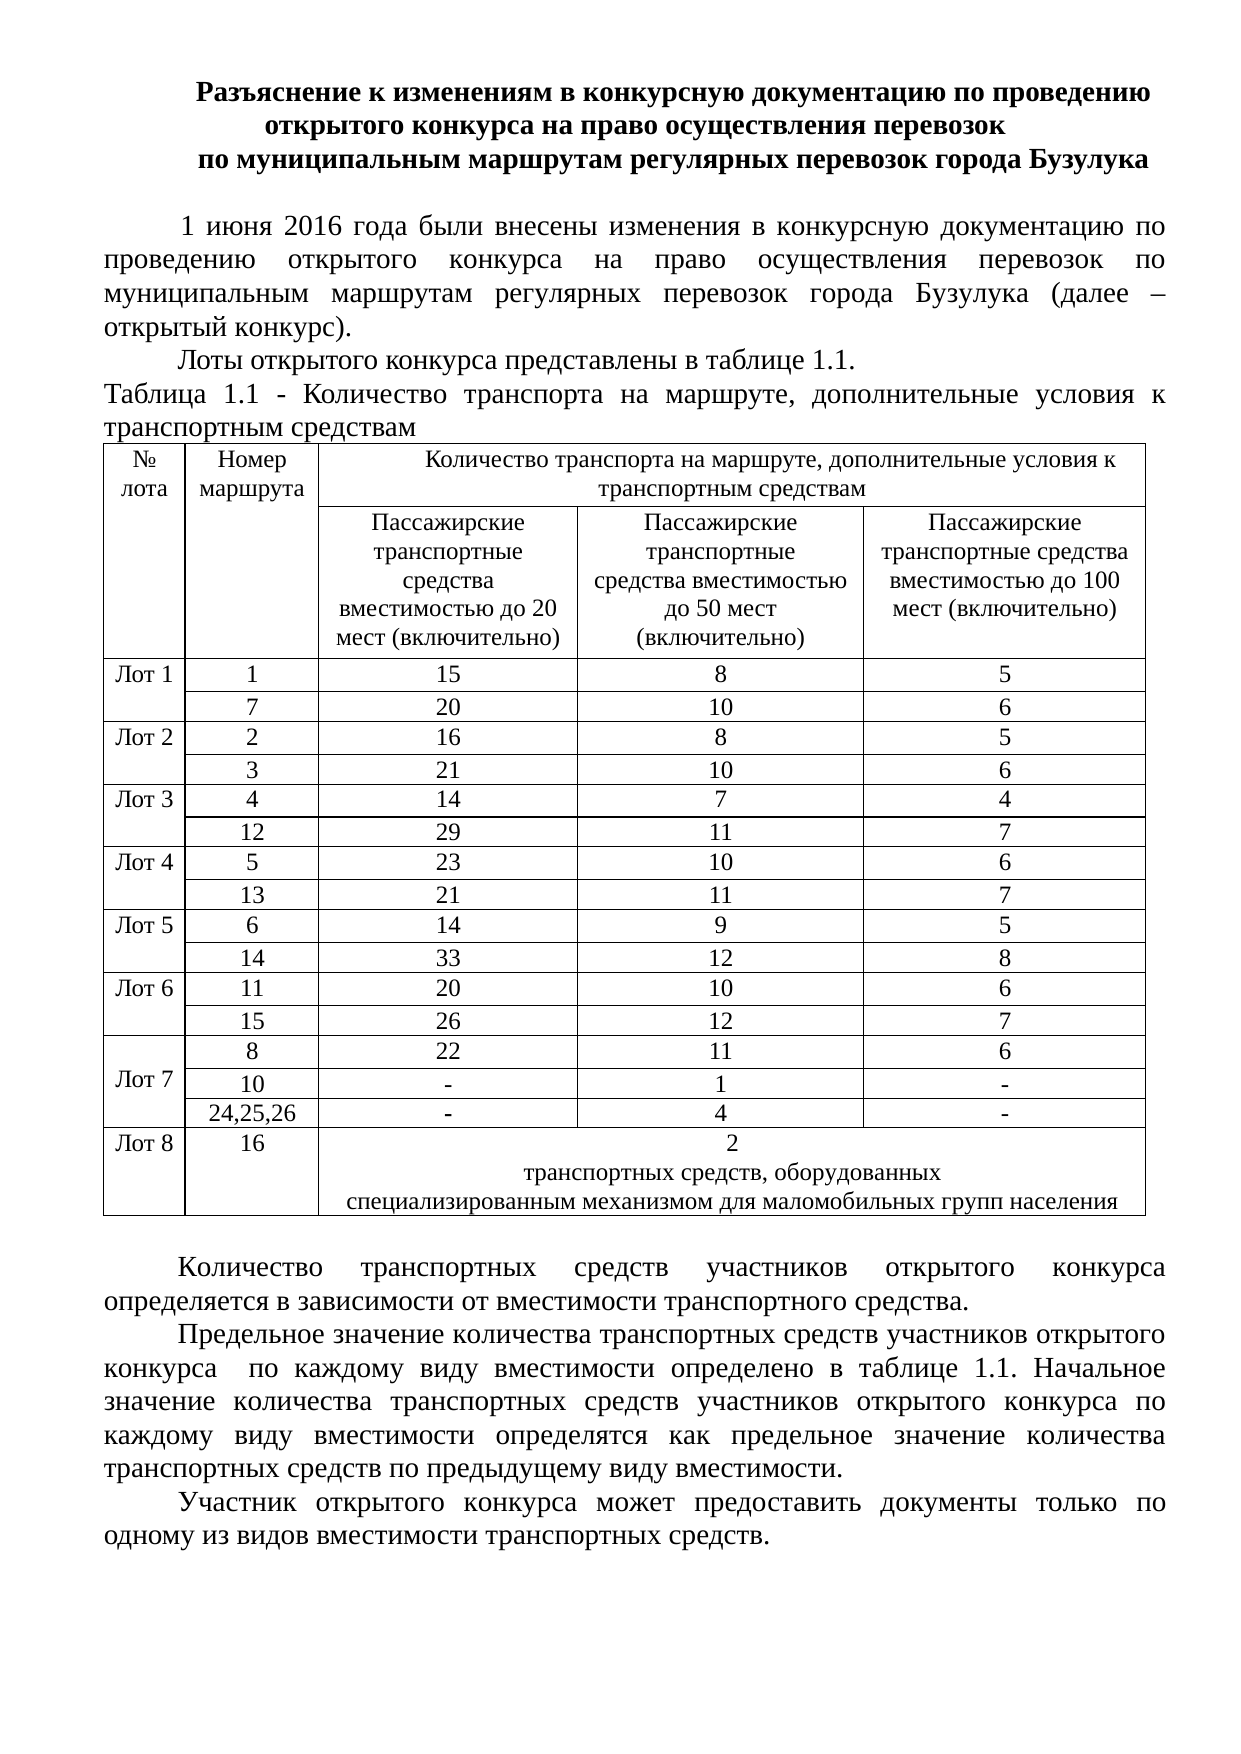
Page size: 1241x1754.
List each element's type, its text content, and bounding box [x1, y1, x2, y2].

table_cell 33 [319, 943, 577, 972]
table_cell 29 [319, 818, 577, 846]
table_cell 11 [578, 880, 863, 909]
text Разъяснение к изменениям в конкурсную документацию по проведению открытого конкурса на право осуществления перевозок [103, 74, 1167, 141]
table_cell 10 [578, 847, 863, 879]
table_cell 6 [864, 1036, 1145, 1068]
table_cell 20 [319, 692, 577, 721]
table_cell 1 [186, 659, 318, 691]
table_cell 7 [578, 785, 863, 816]
table_cell 7 [864, 1006, 1145, 1035]
text Таблица 1.1 - Количество транспорта на маршруте, дополнительные условия к транспортным средствам [103, 376, 1167, 443]
table_cell Лот 8 [104, 1128, 184, 1214]
table_cell 10 [578, 692, 863, 721]
text Количество транспортных средств участников открытого конкурса определяется в зависимости от вместимости транспортного средства. [103, 1249, 1167, 1316]
table_cell 23 [319, 847, 577, 879]
table_cell Пассажирские транспортные средства вместимостью до 20 мест (включительно) [319, 507, 577, 658]
table_cell Лот 2 [104, 722, 184, 783]
table_cell - [319, 1099, 577, 1127]
table_cell 16 [186, 1128, 318, 1214]
table_cell 26 [319, 1006, 577, 1035]
table_cell 3 [186, 755, 318, 783]
table_cell 10 [186, 1069, 318, 1097]
table_cell 21 [319, 880, 577, 909]
table_cell 20 [319, 973, 577, 1005]
table_cell 6 [864, 755, 1145, 783]
table_cell 12 [578, 1006, 863, 1035]
table_cell 4 [864, 785, 1145, 816]
table_cell 8 [186, 1036, 318, 1068]
table_cell 11 [578, 1036, 863, 1068]
table_cell Лот 4 [104, 847, 184, 909]
text Предельное значение количества транспортных средств участников открытого конкурса по каждому виду вместимости определено в таблице 1.1. Начальное значение количества транспортных средств участников открытого конкурса по каждому виду вместимости определятся как предельное значение количества транспортных средств по предыдущему виду вместимости. [103, 1316, 1167, 1484]
table_cell 7 [186, 692, 318, 721]
table_cell 6 [864, 692, 1145, 721]
table_cell 6 [864, 973, 1145, 1005]
table_cell 21 [319, 755, 577, 783]
text 1 июня 2016 года были внесены изменения в конкурсную документацию по проведению открытого конкурса на право осуществления перевозок по муниципальным маршрутам регулярных перевозок города Бузулука (далее – открытый конкурс). [103, 208, 1167, 342]
table_cell 4 [578, 1099, 863, 1127]
table_cell 11 [578, 818, 863, 846]
table_cell 6 [864, 847, 1145, 879]
table_cell 9 [578, 910, 863, 942]
table_cell - [319, 1069, 577, 1097]
table_cell 15 [186, 1006, 318, 1035]
table_cell 14 [319, 910, 577, 942]
table_cell 14 [186, 943, 318, 972]
table_cell 5 [864, 722, 1145, 754]
table_header Номер маршрута [186, 444, 318, 658]
table_cell 15 [319, 659, 577, 691]
text Участник открытого конкурса может предоставить документы только по одному из видов вместимости транспортных средств. [103, 1484, 1167, 1551]
table_cell 8 [578, 722, 863, 754]
text Лоты открытого конкурса представлены в таблице 1.1. [103, 342, 1167, 376]
table_cell 14 [319, 785, 577, 816]
text по муниципальным маршрутам регулярных перевозок города Бузулука [103, 141, 1167, 174]
table_cell 13 [186, 880, 318, 909]
table_cell 8 [578, 659, 863, 691]
table_cell Лот 1 [104, 659, 184, 721]
table_cell 8 [864, 943, 1145, 972]
table_cell Лот 3 [104, 785, 184, 846]
table_cell 10 [578, 973, 863, 1005]
table_cell 16 [319, 722, 577, 754]
table_cell 2 [186, 722, 318, 754]
table_cell 5 [864, 910, 1145, 942]
table_cell 12 [578, 943, 863, 972]
table_cell - [864, 1069, 1145, 1097]
table_cell 11 [186, 973, 318, 1005]
table_cell 10 [578, 755, 863, 783]
table_cell Лот 7 [104, 1036, 184, 1127]
table_cell 6 [186, 910, 318, 942]
table_cell 4 [186, 785, 318, 816]
table_cell 12 [186, 818, 318, 846]
table_cell - [864, 1099, 1145, 1127]
table_cell Пассажирские транспортные средства вместимостью до 100 мест (включительно) [864, 507, 1145, 658]
table_cell 1 [578, 1069, 863, 1097]
table_cell 7 [864, 818, 1145, 846]
table_cell 7 [864, 880, 1145, 909]
table_cell 22 [319, 1036, 577, 1068]
table_cell 24,25,26 [186, 1099, 318, 1127]
table_cell 2 транспортных средств, оборудованных специализированным механизмом для маломобильных групп населения [319, 1128, 1145, 1214]
table_cell 5 [864, 659, 1145, 691]
table_cell Пассажирские транспортные средства вместимостью до 50 мест (включительно) [578, 507, 863, 658]
table_cell Лот 5 [104, 910, 184, 972]
table_header № лота [104, 444, 184, 658]
table_cell 5 [186, 847, 318, 879]
table_cell Лот 6 [104, 973, 184, 1035]
table_header Количество транспорта на маршруте, дополнительные условия к транспортным средствам [319, 444, 1145, 506]
